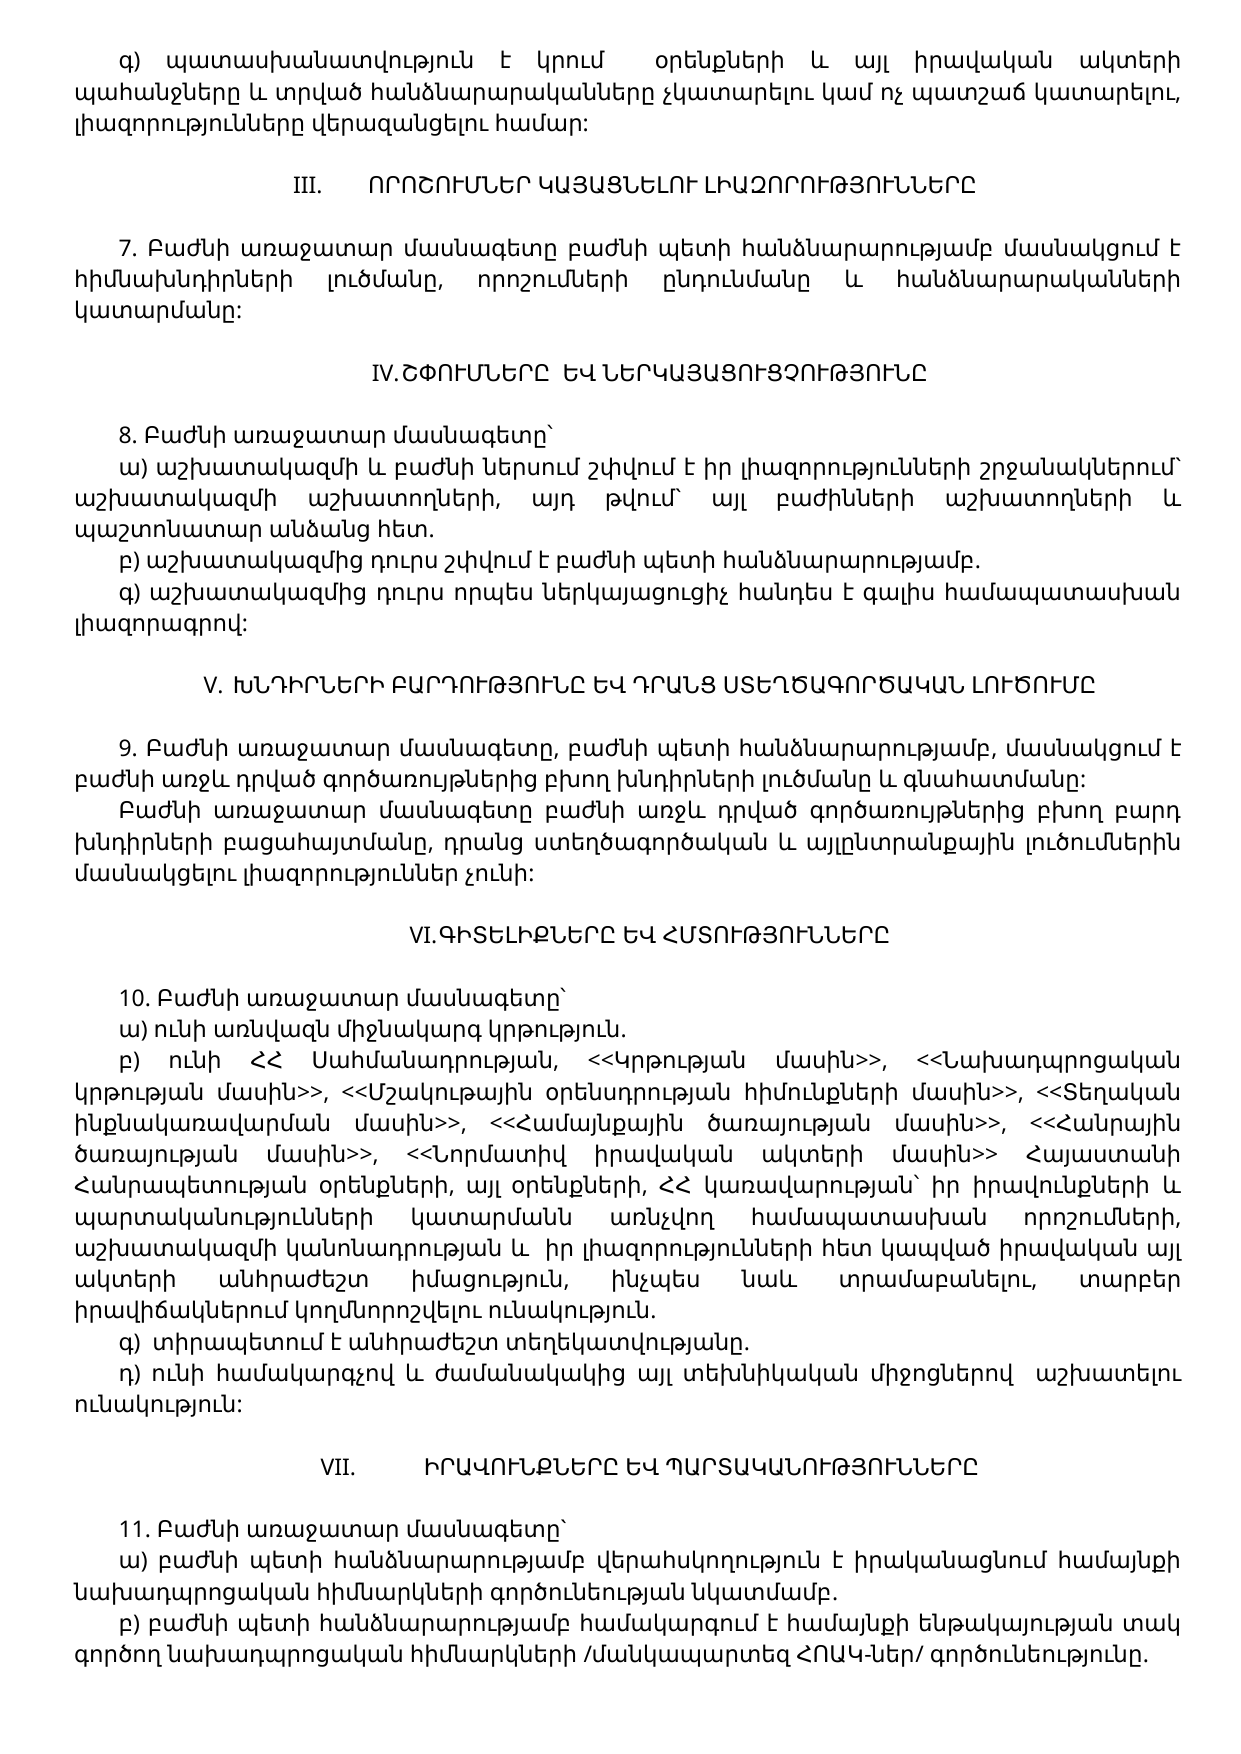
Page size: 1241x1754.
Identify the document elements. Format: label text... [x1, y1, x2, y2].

text գ) տիրապետում է անհրաժեշտ տեղեկատվությանը. [74, 1326, 1181, 1357]
list ՈՐՈՇՈՒՄՆԵՐ ԿԱՅԱՑՆԵԼՈՒ ԼԻԱԶՈՐՈՒԹՅՈՒՆՆԵՐԸ [89, 169, 1181, 201]
text ա) բաժնի պետի հանձնարարությամբ վերահսկողություն է իրականացնում համայնքի նախադպրոցական հիմնարկների գործունեության նկատմամբ. [74, 1544, 1181, 1607]
list ԽՆԴԻՐՆԵՐԻ ԲԱՐԴՈՒԹՅՈՒՆԸ ԵՎ ԴՐԱՆՑ ՍՏԵՂԾԱԳՈՐԾԱԿԱՆ ԼՈՒԾՈՒՄԸ [74, 669, 1181, 701]
list ԳԻՏԵԼԻՔՆԵՐԸ ԵՎ ՀՄՏՈՒԹՅՈՒՆՆԵՐԸ [74, 919, 1181, 951]
text ա) ունի առնվազն միջնակարգ կրթություն. [74, 1013, 1181, 1044]
text 7. Բաժնի առաջատար մասնագետը բաժնի պետի հանձնարարությամբ մասնակցում է հիմնախնդիրների լուծմանը, որոշումների ընդունմանը և հանձնարարականների կատարմանը: [74, 232, 1181, 326]
list ՇՓՈՒՄՆԵՐԸ ԵՎ ՆԵՐԿԱՅԱՑՈՒՑՉՈՒԹՅՈՒՆԸ [74, 357, 1181, 388]
text դ) ունի համակարգչով և ժամանակակից այլ տեխնիկական միջոցներով աշխատելու ունակություն: [74, 1357, 1181, 1419]
text 11. Բաժնի առաջատար մասնագետը` [74, 1513, 1181, 1544]
text ա) աշխատակազմի և բաժնի ներսում շփվում է իր լիազորությունների շրջանակներում` աշխատակազմի աշխատողների, այդ թվում` այլ բաժինների աշխատողների և պաշտոնատար անձանց հետ. [74, 451, 1181, 544]
text բ) աշխատակազմից դուրս շփվում է բաժնի պետի հանձնարարությամբ. [74, 544, 1181, 576]
text գ) պատասխանատվություն է կրում օրենքների և այլ իրավական ակտերի պահանջները և տրված հանձնարարականները չկատարելու կամ ոչ պատշաճ կատարելու, լիազորությունները վերազանցելու համար: [74, 44, 1181, 138]
text Բաժնի առաջատար մասնագետը բաժնի առջև դրված գործառույթներից բխող բարդ խնդիրների բացահայտմանը, դրանց ստեղծագործական և այլընտրանքային լուծումներին մասնակցելու լիազորություններ չունի: [74, 794, 1181, 888]
text 10. Բաժնի առաջատար մասնագետը՝ [74, 982, 1181, 1013]
list ԻՐԱՎՈՒՆՔՆԵՐԸ ԵՎ ՊԱՐՏԱԿԱՆՈՒԹՅՈՒՆՆԵՐԸ [74, 1451, 1181, 1482]
text 8. Բաժնի առաջատար մասնագետը՝ [74, 419, 1181, 451]
text 9. Բաժնի առաջատար մասնագետը, բաժնի պետի հանձնարարությամբ, մասնակցում է բաժնի առջև դրված գործառույթներից բխող խնդիրների լուծմանը և գնահատմանը: [74, 732, 1181, 794]
text գ) աշխատակազմից դուրս որպես ներկայացուցիչ հանդես է գալիս համապատասխան լիազորագրով: [74, 576, 1181, 638]
text բ) բաժնի պետի հանձնարարությամբ համակարգում է համայնքի ենթակայության տակ գործող նախադպրոցական հիմնարկների /մանկապարտեզ ՀՈԱԿ-ներ/ գործունեությունը. [74, 1607, 1181, 1669]
text բ) ունի ՀՀ Սահմանադրության, <<Կրթության մասին>>, <<Նախադպրոցական կրթության մասին>>, <<Մշակութային օրենսդրության հիմունքների մասին>>, <<Տեղական ինքնակառավարման մասին>>, <<Համայնքային ծառայության մասին>>, <<Հանրային ծառայության մասին>>, <<Նորմատիվ իրավական ակտերի մասին>> Հայաստանի Հանրապետության օրենքների, այլ օրենքների, ՀՀ կառավարության՝ իր իրավունքների և պարտականությունների կատարմանն առնչվող համապատասխան որոշումների, աշխատակազմի կանոնադրության և իր լիազորությունների հետ կապված իրավական այլ ակտերի անհրաժեշտ իմացություն, ինչպես նաև տրամաբանելու, տարբեր իրավիճակներում կողմնորոշվելու ունակություն. [74, 1044, 1181, 1326]
